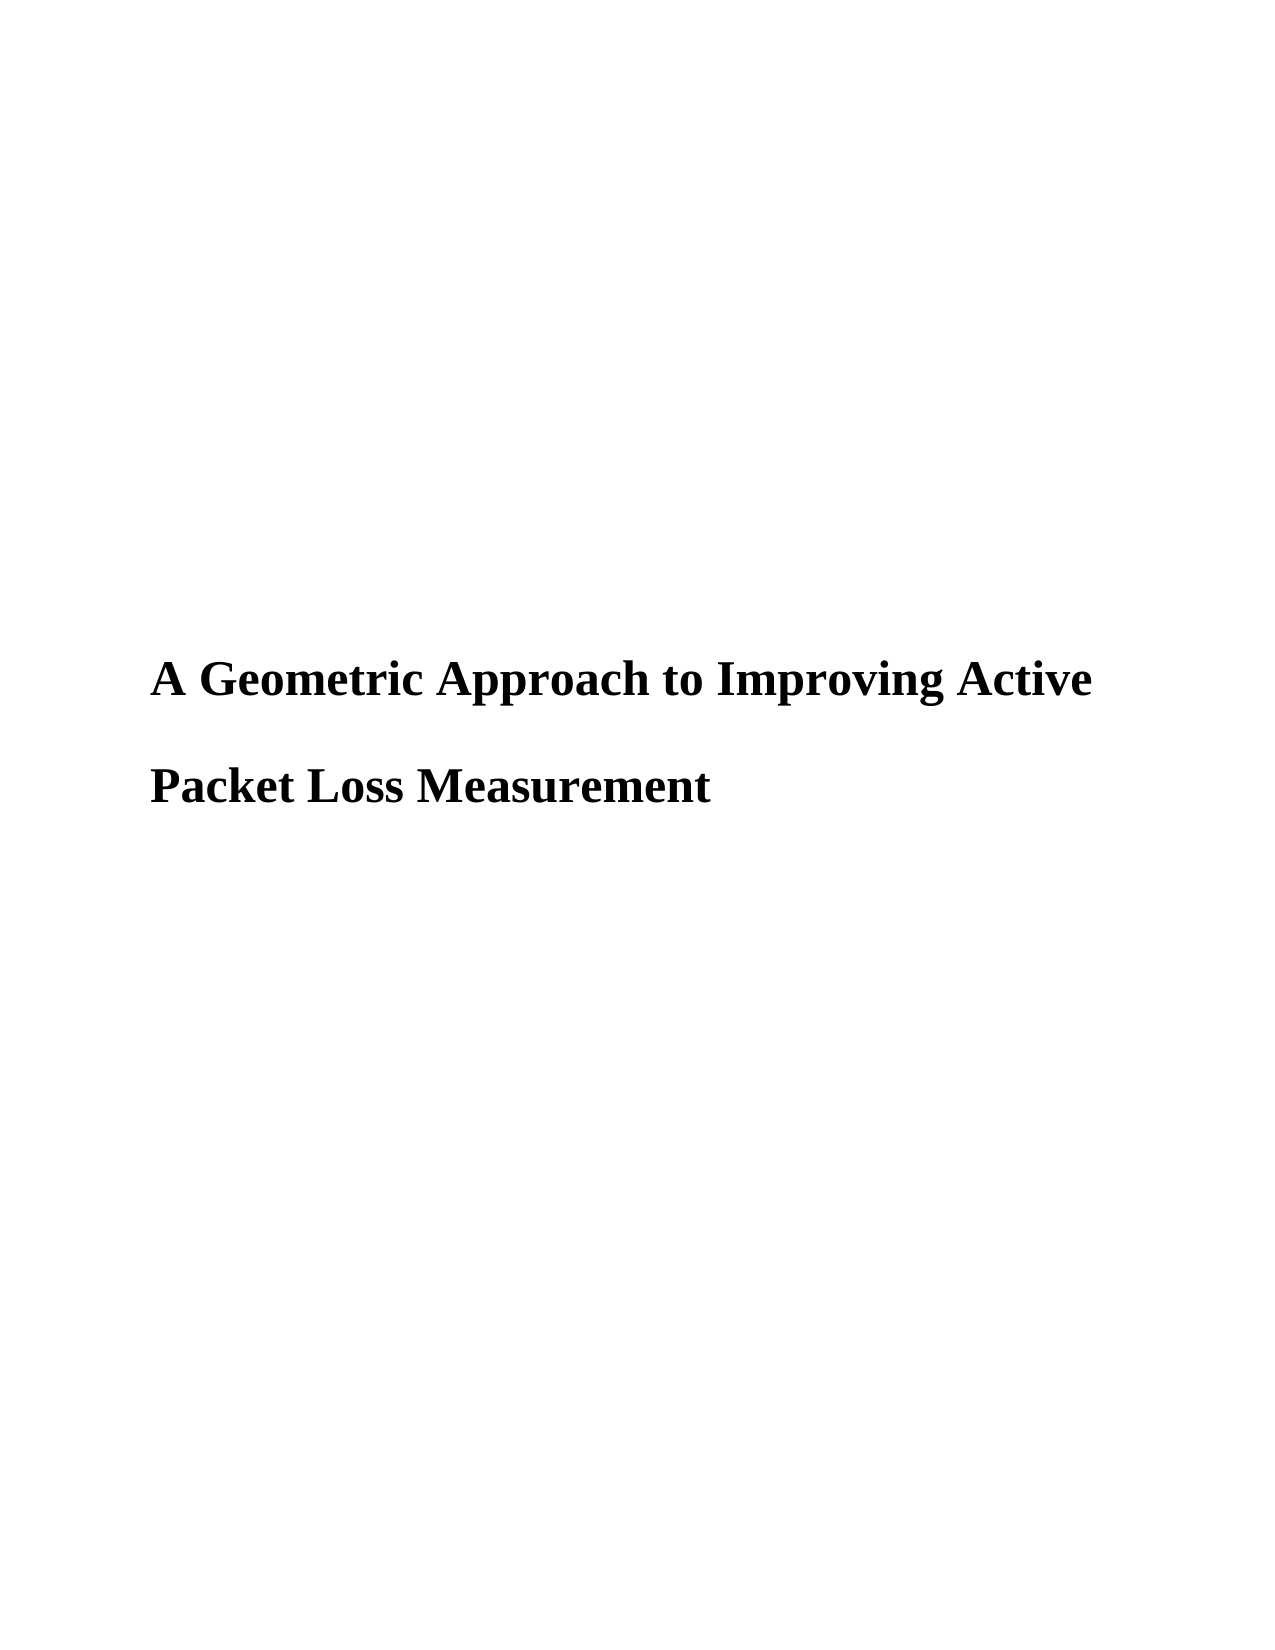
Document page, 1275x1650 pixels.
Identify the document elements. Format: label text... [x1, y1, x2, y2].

text A Geometric Approach to Improving Active [150, 648, 1125, 706]
text Packet Loss Measurement [150, 755, 1125, 813]
